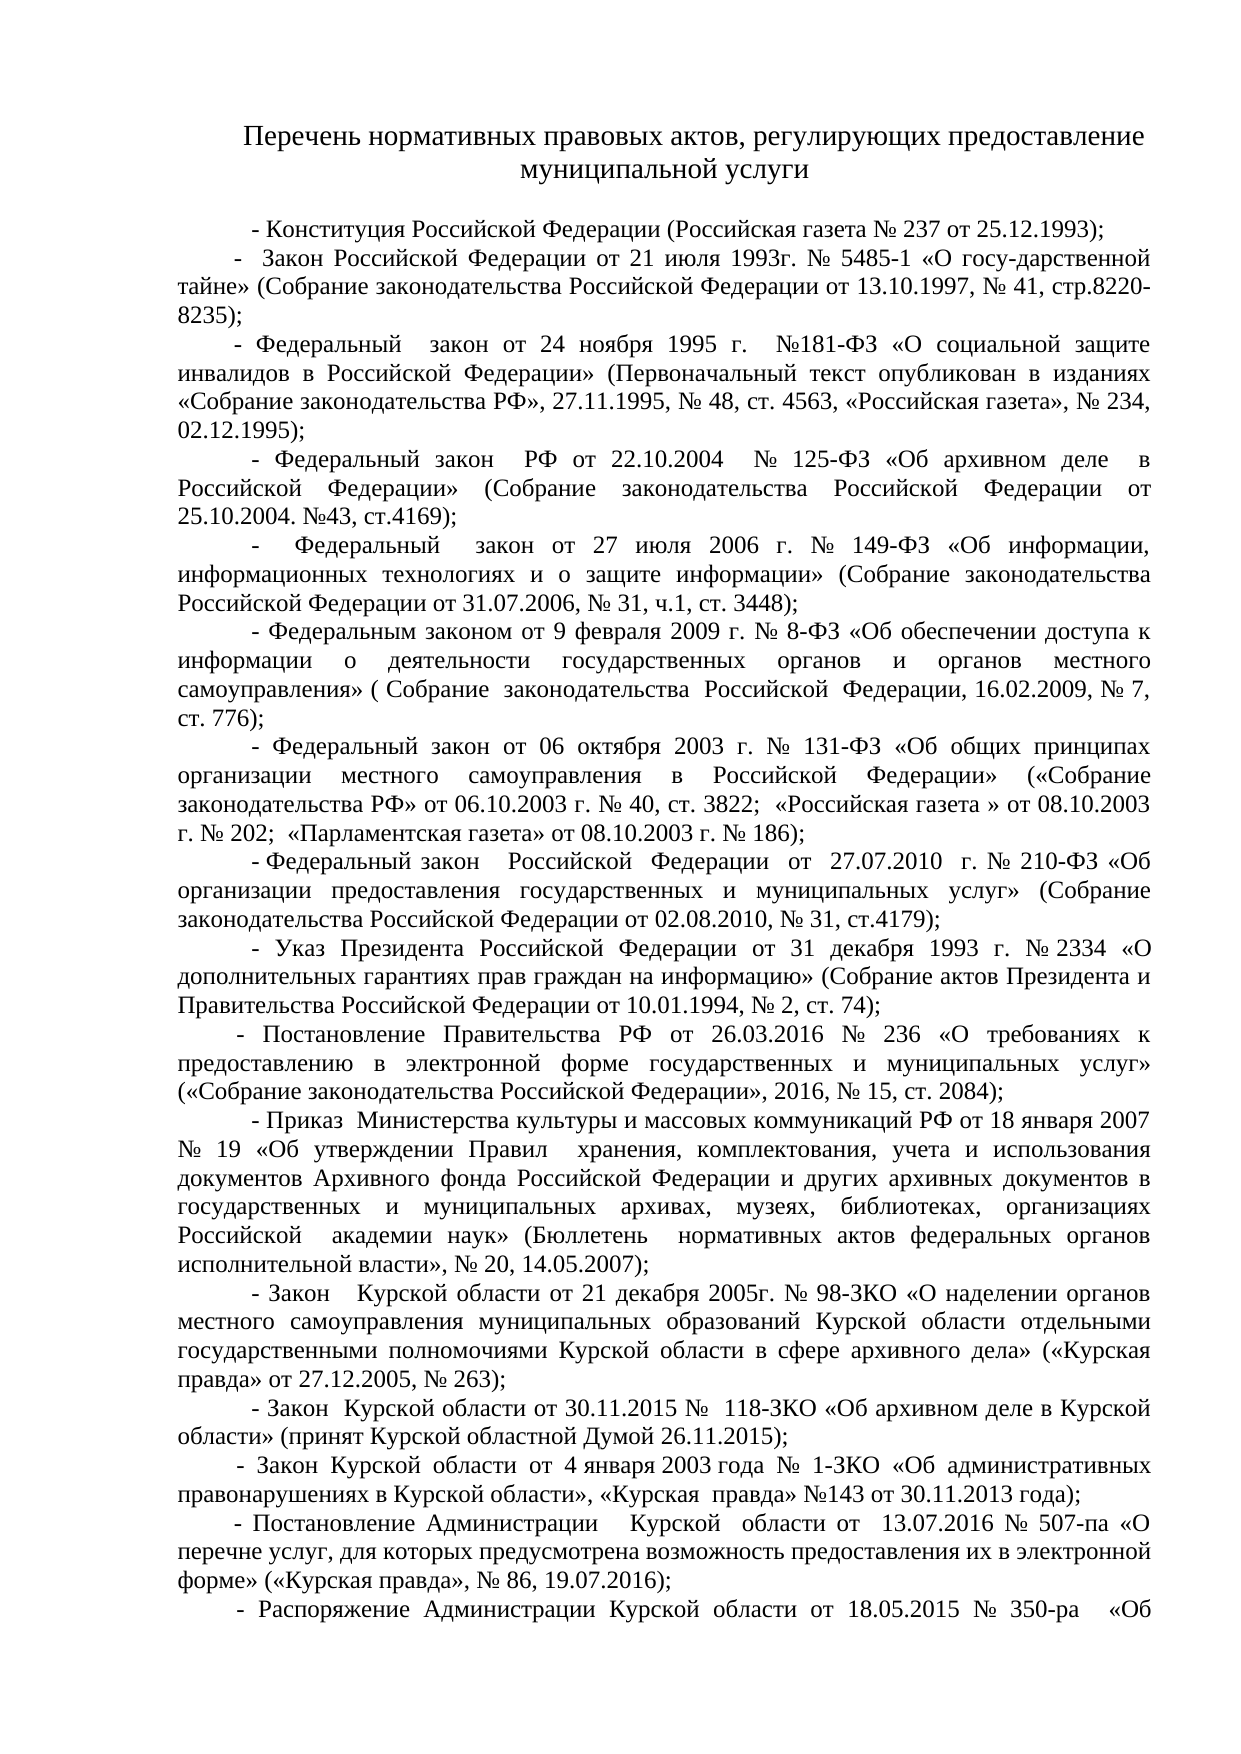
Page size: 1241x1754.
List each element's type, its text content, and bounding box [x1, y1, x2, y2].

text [177, 1594, 1152, 1623]
text Перечень нормативных правовых актов, регулирующих предоставление муниципальной услуги [177, 118, 1152, 185]
text - Федеральный закон от 27 июля 2006 г. № 149-ФЗ «Об информации, информационных технологиях и о защите информации» (Собрание законодательства Российской Федерации от 31.07.2006, № 31, ч.1, ст. 3448); [177, 530, 1152, 616]
text - Федеральный закон от 24 ноября 1995 г. №181-ФЗ «О социальной защите инвалидов в Российской Федерации» (Первоначальный текст опубликован в изданиях «Собрание законодательства РФ», 27.11.1995, № 48, ст. 4563, «Российская газета», № 234, 02.12.1995); [177, 329, 1152, 444]
text - Федеральный закон РФ от 22.10.2004 № 125-ФЗ «Об архивном деле в Российской Федерации» (Собрание законодательства Российской Федерации от 25.10.2004. №43, ст.4169); [177, 444, 1152, 530]
text - Федеральный закон Российской Федерации от 27.07.2010 г. № 210-ФЗ «Об организации предоставления государственных и муниципальных услуг» (Собрание законодательства Российской Федерации от 02.08.2010, № 31, ст.4179); [177, 846, 1152, 933]
text - Федеральным законом от 9 февраля 2009 г. № 8-ФЗ «Об обеспечении доступа к информации о деятельности государственных органов и органов местного самоуправления» ( Собрание законодательства Российской Федерации, 16.02.2009, № 7, ст. 776); [177, 616, 1152, 731]
text - Приказ Министерства культуры и массовых коммуникаций РФ от 18 января 2007 № 19 «Об утверждении Правил хранения, комплектования, учета и использования документов Архивного фонда Российской Федерации и других архивных документов в государственных и муниципальных архивах, музеях, библиотеках, организациях Российской академии наук» (Бюллетень нормативных актов федеральных органов исполнительной власти», № 20, 14.05.2007); [177, 1105, 1152, 1278]
text - Закон Курской области от 4 января 2003 года № 1-ЗКО «Об административных правонарушениях в Курской области», «Курская правда» №143 от 30.11.2013 года); [177, 1450, 1152, 1508]
text - Закон Курской области от 30.11.2015 № 118-ЗКО «Об архивном деле в Курской области» (принят Курской областной Думой 26.11.2015); [177, 1393, 1152, 1450]
text - Указ Президента Российской Федерации от 31 декабря 1993 г. № 2334 «О дополнительных гарантиях прав граждан на информацию» (Собрание актов Президента и Правительства Российской Федерации от 10.01.1994, № 2, ст. 74); [177, 933, 1152, 1019]
text - Постановление Администрации Курской области от 13.07.2016 № 507-па «О перечне услуг, для которых предусмотрена возможность предоставления их в электронной форме» («Курская правда», № 86, 19.07.2016); [177, 1508, 1152, 1594]
text - Постановление Правительства РФ от 26.03.2016 № 236 «О требованиях к предоставлению в электронной форме государственных и муниципальных услуг» («Собрание законодательства Российской Федерации», 2016, № 15, ст. 2084); [177, 1019, 1152, 1105]
text - Федеральный закон от 06 октября 2003 г. № 131-ФЗ «Об общих принципах организации местного самоуправления в Российской Федерации» («Собрание законодательства РФ» от 06.10.2003 г. № 40, ст. 3822; «Российская газета » от 08.10.2003 г. № 202; «Парламентская газета» от 08.10.2003 г. № 186); [177, 731, 1152, 846]
text - Конституция Российской Федерации (Российская газета № 237 от 25.12.1993); [177, 214, 1152, 243]
text - Закон Курской области от 21 декабря 2005г. № 98-ЗКО «О наделении органов местного самоуправления муниципальных образований Курской области отдельными государственными полномочиями Курской области в сфере архивного дела» («Курская правда» от 27.12.2005, № 263); [177, 1278, 1152, 1393]
text - Закон Российской Федерации от 21 июля 1993г. № 5485-1 «О госу-дарственной тайне» (Собрание законодательства Российской Федерации от 13.10.1997, № 41, стр.8220-8235); [177, 243, 1152, 329]
